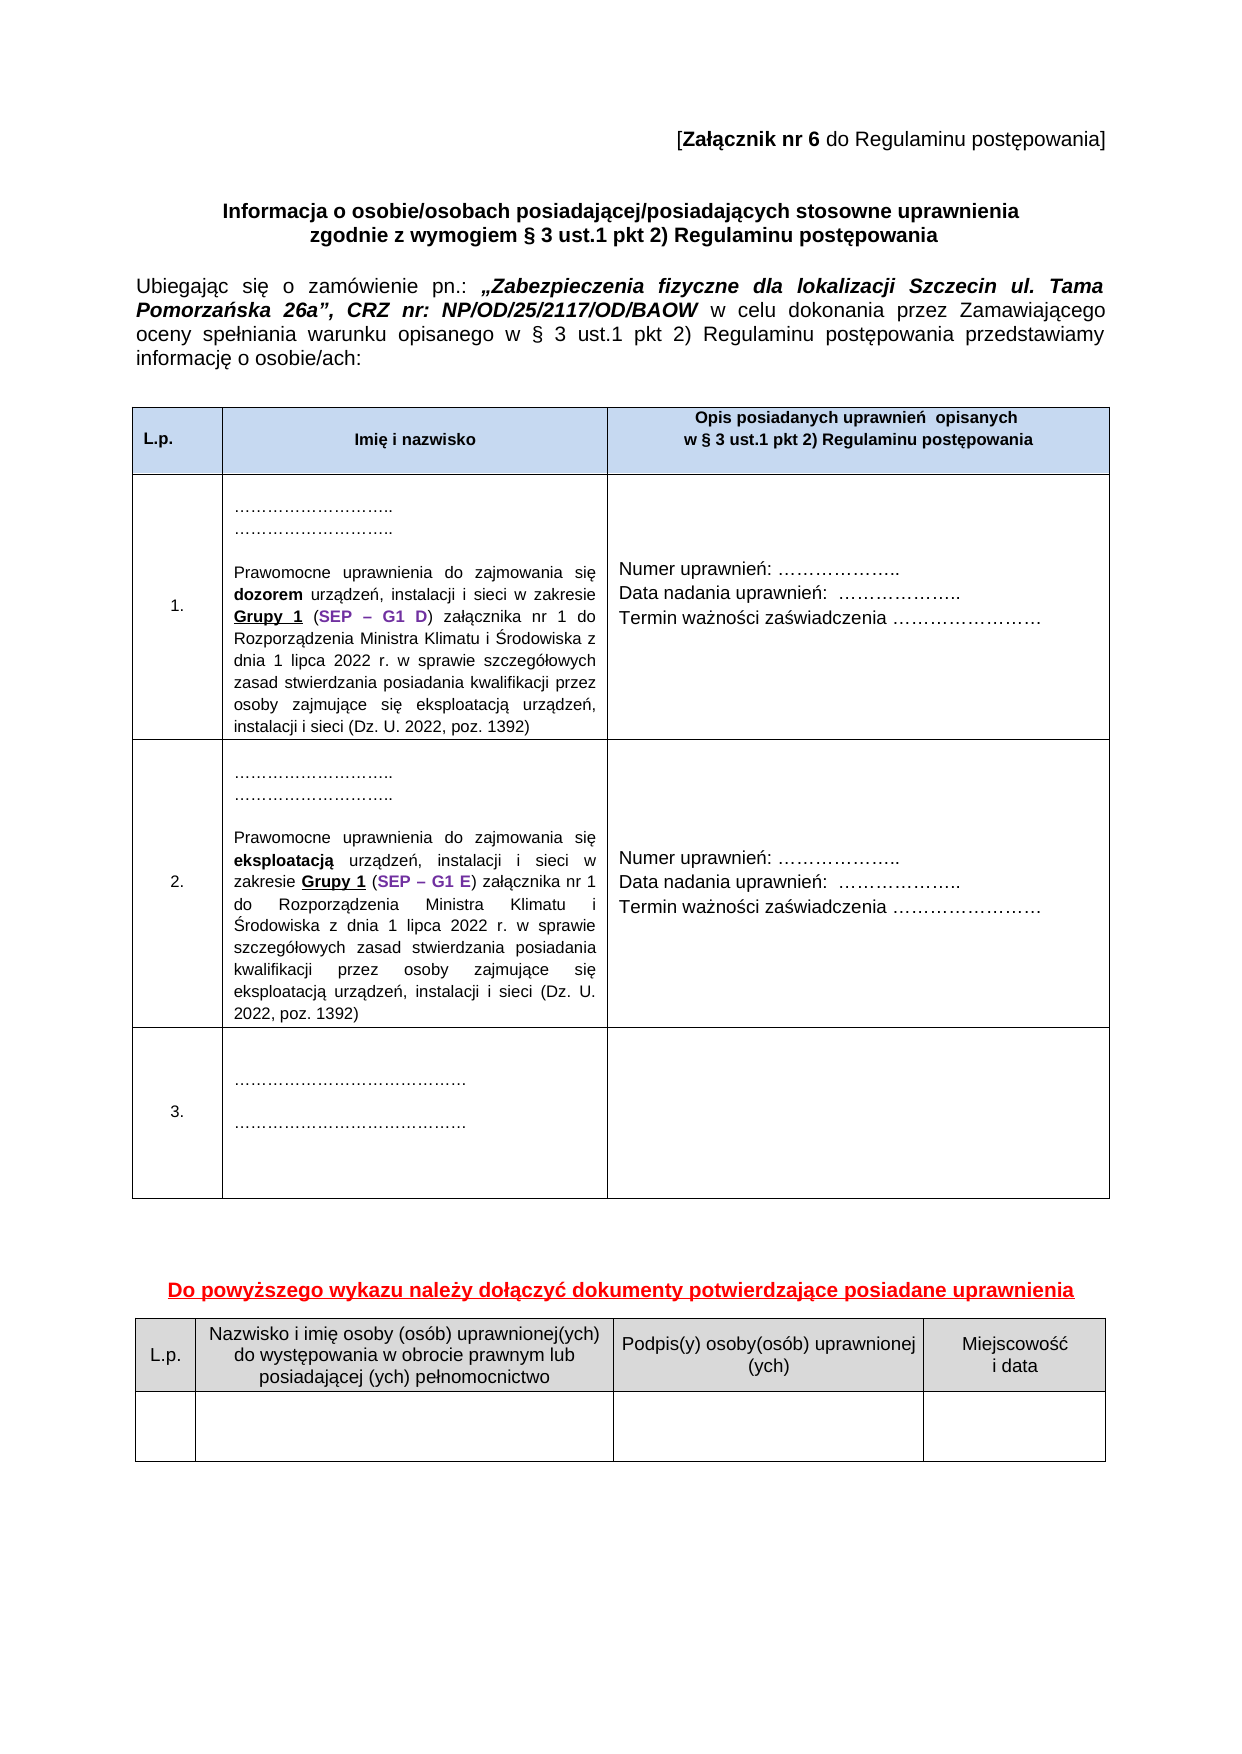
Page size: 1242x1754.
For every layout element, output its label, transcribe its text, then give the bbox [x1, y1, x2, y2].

text Ubiegając się o zamówienie pn.: „Zabezpieczenia fizyczne dla lokalizacji Szczecin ul. Tama Pomorzańska 26a”, CRZ nr: NP/OD/25/2117/OD/BAOW w celu dokonania przez Zamawiającego oceny spełniania warunku opisanego w § 3 ust.1 pkt 2) Regulaminu postępowania przedstawiamy informację o osobie/ach: [136, 274, 1106, 370]
table_cell [196, 1392, 613, 1461]
table_header Podpis(y) osoby(osób) uprawnionej (ych) [614, 1319, 923, 1391]
table_cell 3. [133, 1028, 222, 1198]
text Do powyższego wykazu należy dołączyć dokumenty potwierdzające posiadane uprawnienia [136, 1277, 1106, 1301]
table_cell [924, 1392, 1105, 1461]
table_header L.p. [133, 408, 222, 473]
table_cell [136, 1392, 195, 1461]
table_header Nazwisko i imię osoby (osób) uprawnionej(ych) do występowania w obrocie prawnym lub posiadającej (ych) pełnomocnictwo [196, 1319, 613, 1391]
table_cell Numer uprawnień: ……………….. Data nadania uprawnień: ……………….. Termin ważności zaświadczenia …………………… [608, 475, 1109, 739]
text [Załącznik nr 6 do Regulaminu postępowania] [136, 127, 1106, 151]
table_header Imię i nazwisko [223, 408, 607, 473]
table_cell 1. [133, 475, 222, 739]
table_cell [614, 1392, 923, 1461]
table_header L.p. [136, 1319, 195, 1391]
table_cell ……………………….. ……………………….. Prawomocne uprawnienia do zajmowania się dozorem urządzeń, instalacji i sieci w zakresie Grupy 1 (SEP – G1 D) załącznika nr 1 do Rozporządzenia Ministra Klimatu i Środowiska z dnia 1 lipca 2022 r. w sprawie szczegółowych zasad stwierdzania posiadania kwalifikacji przez osoby zajmujące się eksploatacją urządzeń, instalacji i sieci (Dz. U. 2022, poz. 1392) [223, 475, 607, 739]
table_cell …………………………………… …………………………………… [223, 1028, 607, 1198]
table_header Miejscowość i data [924, 1319, 1105, 1391]
table_cell [608, 1028, 1109, 1198]
table_cell 2. [133, 740, 222, 1027]
text Informacja o osobie/osobach posiadającej/posiadających stosowne uprawnienia zgodnie z wymogiem § 3 ust.1 pkt 2) Regulaminu postępowania [136, 199, 1106, 247]
table_cell Numer uprawnień: ……………….. Data nadania uprawnień: ……………….. Termin ważności zaświadczenia …………………… [608, 740, 1109, 1027]
table_header Opis posiadanych uprawnień opisanych w § 3 ust.1 pkt 2) Regulaminu postępowania [608, 408, 1109, 473]
table_cell ……………………….. ……………………….. Prawomocne uprawnienia do zajmowania się eksploatacją urządzeń, instalacji i sieci w zakresie Grupy 1 (SEP – G1 E) załącznika nr 1 do Rozporządzenia Ministra Klimatu i Środowiska z dnia 1 lipca 2022 r. w sprawie szczegółowych zasad stwierdzania posiadania kwalifikacji przez osoby zajmujące się eksploatacją urządzeń, instalacji i sieci (Dz. U. 2022, poz. 1392) [223, 740, 607, 1027]
